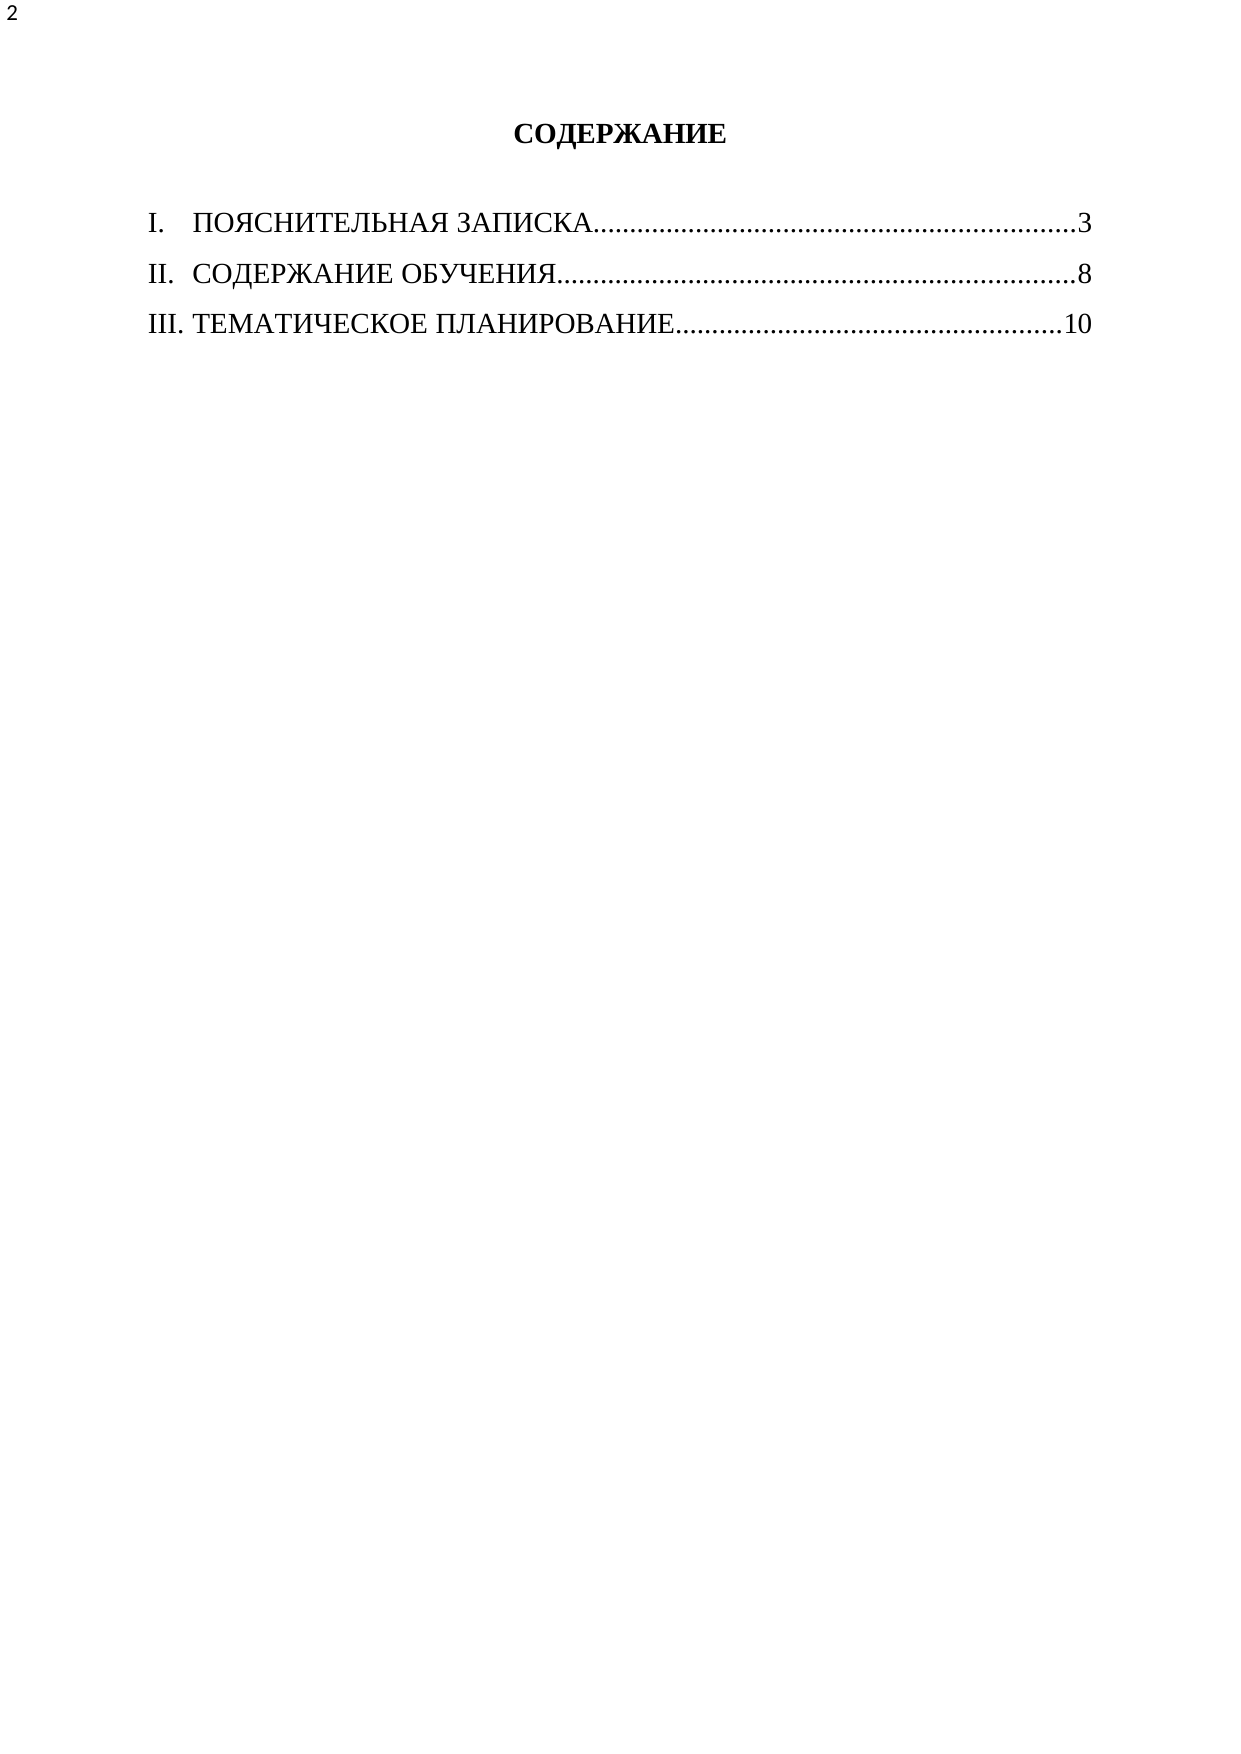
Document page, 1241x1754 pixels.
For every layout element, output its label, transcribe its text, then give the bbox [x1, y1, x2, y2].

text СОДЕРЖАНИЕ [129, 116, 1111, 150]
